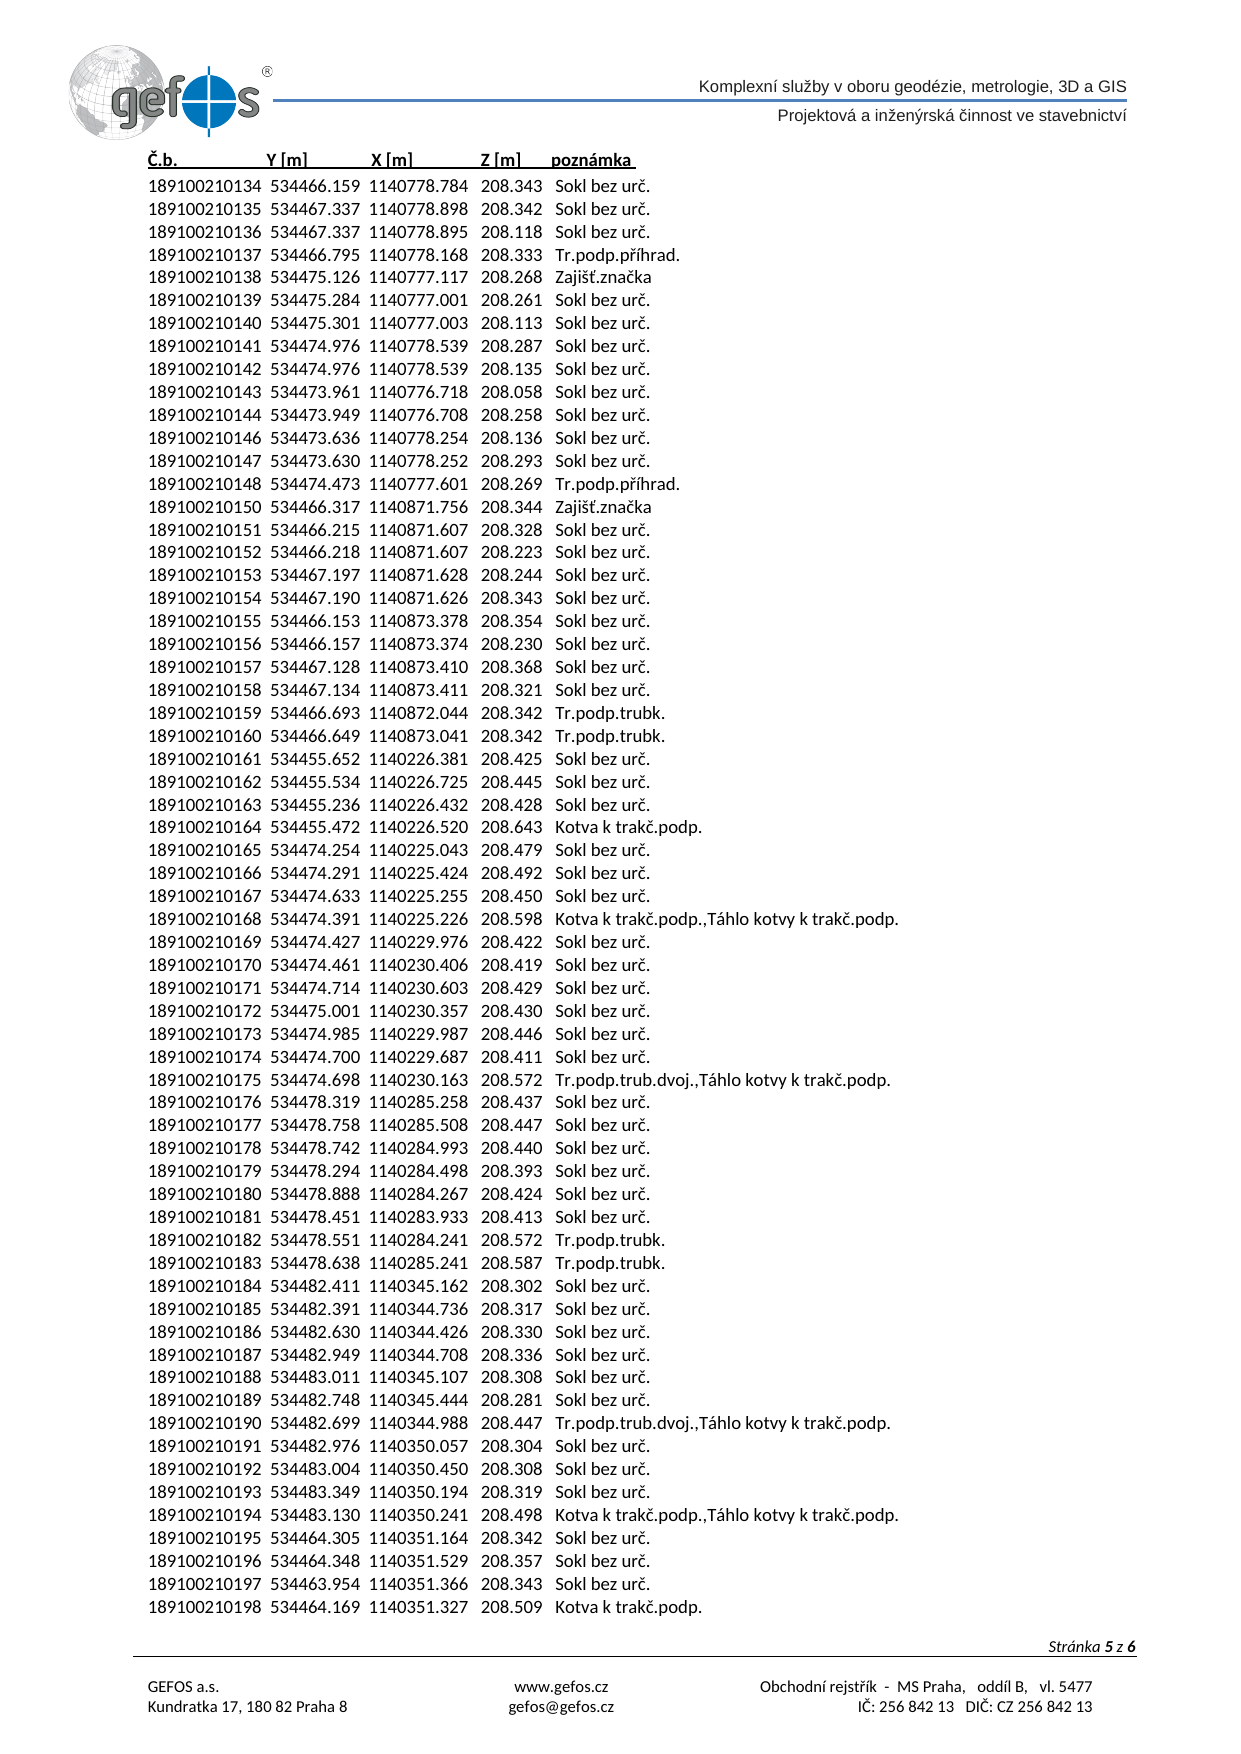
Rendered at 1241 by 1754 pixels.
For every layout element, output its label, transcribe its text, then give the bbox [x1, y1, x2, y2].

text 189100210164 534455.472 1140226.520 208.643 Kotva k trakč.podp. [148, 816, 1122, 839]
text 189100210155 534466.153 1140873.378 208.354 Sokl bez urč. [148, 609, 1122, 632]
text 189100210193 534483.349 1140350.194 208.319 Sokl bez urč. [148, 1480, 1122, 1503]
text 189100210138 534475.126 1140777.117 208.268 Zajišť.značka [148, 266, 1122, 289]
text 189100210174 534474.700 1140229.687 208.411 Sokl bez urč. [148, 1045, 1122, 1068]
text 189100210152 534466.218 1140871.607 208.223 Sokl bez urč. [148, 541, 1122, 564]
text 189100210179 534478.294 1140284.498 208.393 Sokl bez urč. [148, 1159, 1122, 1182]
text 189100210173 534474.985 1140229.987 208.446 Sokl bez urč. [148, 1022, 1122, 1045]
text 189100210157 534467.128 1140873.410 208.368 Sokl bez urč. [148, 655, 1122, 678]
text 189100210194 534483.130 1140350.241 208.498 Kotva k trakč.podp.,Táhlo kotvy k trakč.podp. [148, 1503, 1122, 1526]
text 189100210167 534474.633 1140225.255 208.450 Sokl bez urč. [148, 884, 1122, 907]
text 189100210181 534478.451 1140283.933 208.413 Sokl bez urč. [148, 1205, 1122, 1228]
text 189100210143 534473.961 1140776.718 208.058 Sokl bez urč. [148, 380, 1122, 403]
text 189100210177 534478.758 1140285.508 208.447 Sokl bez urč. [148, 1114, 1122, 1137]
text 189100210184 534482.411 1140345.162 208.302 Sokl bez urč. [148, 1274, 1122, 1297]
text 189100210163 534455.236 1140226.432 208.428 Sokl bez urč. [148, 793, 1122, 816]
text 189100210158 534467.134 1140873.411 208.321 Sokl bez urč. [148, 678, 1122, 701]
text Č.b. Y [m] X [m] Z [m] poznámka [148, 148, 1122, 171]
text 189100210169 534474.427 1140229.976 208.422 Sokl bez urč. [148, 930, 1122, 953]
picture [68, 45, 273, 140]
text 189100210150 534466.317 1140871.756 208.344 Zajišť.značka [148, 495, 1122, 518]
text 189100210175 534474.698 1140230.163 208.572 Tr.podp.trub.dvoj.,Táhlo kotvy k trakč.podp. [148, 1068, 1122, 1091]
text 189100210136 534467.337 1140778.895 208.118 Sokl bez urč. [148, 220, 1122, 243]
text 189100210148 534474.473 1140777.601 208.269 Tr.podp.příhrad. [148, 472, 1122, 495]
text 189100210137 534466.795 1140778.168 208.333 Tr.podp.příhrad. [148, 243, 1122, 266]
text 189100210180 534478.888 1140284.267 208.424 Sokl bez urč. [148, 1182, 1122, 1205]
text 189100210153 534467.197 1140871.628 208.244 Sokl bez urč. [148, 564, 1122, 587]
text 189100210160 534466.649 1140873.041 208.342 Tr.podp.trubk. [148, 724, 1122, 747]
text 189100210192 534483.004 1140350.450 208.308 Sokl bez urč. [148, 1457, 1122, 1480]
text 189100210135 534467.337 1140778.898 208.342 Sokl bez urč. [148, 197, 1122, 220]
text 189100210182 534478.551 1140284.241 208.572 Tr.podp.trubk. [148, 1228, 1122, 1251]
text 189100210188 534483.011 1140345.107 208.308 Sokl bez urč. [148, 1366, 1122, 1389]
text 189100210141 534474.976 1140778.539 208.287 Sokl bez urč. [148, 334, 1122, 357]
text 189100210147 534473.630 1140778.252 208.293 Sokl bez urč. [148, 449, 1122, 472]
text 189100210171 534474.714 1140230.603 208.429 Sokl bez urč. [148, 976, 1122, 999]
text 189100210186 534482.630 1140344.426 208.330 Sokl bez urč. [148, 1320, 1122, 1343]
text 189100210176 534478.319 1140285.258 208.437 Sokl bez urč. [148, 1091, 1122, 1114]
text 189100210183 534478.638 1140285.241 208.587 Tr.podp.trubk. [148, 1251, 1122, 1274]
text 189100210195 534464.305 1140351.164 208.342 Sokl bez urč. [148, 1526, 1122, 1549]
text 189100210172 534475.001 1140230.357 208.430 Sokl bez urč. [148, 999, 1122, 1022]
text 189100210185 534482.391 1140344.736 208.317 Sokl bez urč. [148, 1297, 1122, 1320]
text 189100210197 534463.954 1140351.366 208.343 Sokl bez urč. [148, 1572, 1122, 1595]
text 189100210189 534482.748 1140345.444 208.281 Sokl bez urč. [148, 1389, 1122, 1412]
text 189100210162 534455.534 1140226.725 208.445 Sokl bez urč. [148, 770, 1122, 793]
text 189100210142 534474.976 1140778.539 208.135 Sokl bez urč. [148, 357, 1122, 380]
text 189100210166 534474.291 1140225.424 208.492 Sokl bez urč. [148, 862, 1122, 884]
text 189100210196 534464.348 1140351.529 208.357 Sokl bez urč. [148, 1549, 1122, 1572]
text 189100210139 534475.284 1140777.001 208.261 Sokl bez urč. [148, 289, 1122, 312]
text 189100210144 534473.949 1140776.708 208.258 Sokl bez urč. [148, 403, 1122, 426]
text 189100210165 534474.254 1140225.043 208.479 Sokl bez urč. [148, 839, 1122, 862]
text 189100210156 534466.157 1140873.374 208.230 Sokl bez urč. [148, 632, 1122, 655]
text 189100210190 534482.699 1140344.988 208.447 Tr.podp.trub.dvoj.,Táhlo kotvy k trakč.podp. [148, 1412, 1122, 1434]
text 189100210178 534478.742 1140284.993 208.440 Sokl bez urč. [148, 1137, 1122, 1159]
text 189100210146 534473.636 1140778.254 208.136 Sokl bez urč. [148, 426, 1122, 449]
text 189100210134 534466.159 1140778.784 208.343 Sokl bez urč. [148, 174, 1122, 197]
text 189100210159 534466.693 1140872.044 208.342 Tr.podp.trubk. [148, 701, 1122, 724]
text 189100210168 534474.391 1140225.226 208.598 Kotva k trakč.podp.,Táhlo kotvy k trakč.podp. [148, 907, 1122, 930]
text 189100210161 534455.652 1140226.381 208.425 Sokl bez urč. [148, 747, 1122, 770]
text 189100210154 534467.190 1140871.626 208.343 Sokl bez urč. [148, 587, 1122, 609]
text 189100210140 534475.301 1140777.003 208.113 Sokl bez urč. [148, 312, 1122, 334]
text 189100210198 534464.169 1140351.327 208.509 Kotva k trakč.podp. [148, 1595, 1122, 1618]
text 189100210191 534482.976 1140350.057 208.304 Sokl bez urč. [148, 1434, 1122, 1457]
text 189100210187 534482.949 1140344.708 208.336 Sokl bez urč. [148, 1343, 1122, 1366]
text 189100210151 534466.215 1140871.607 208.328 Sokl bez urč. [148, 518, 1122, 541]
text 189100210170 534474.461 1140230.406 208.419 Sokl bez urč. [148, 953, 1122, 976]
